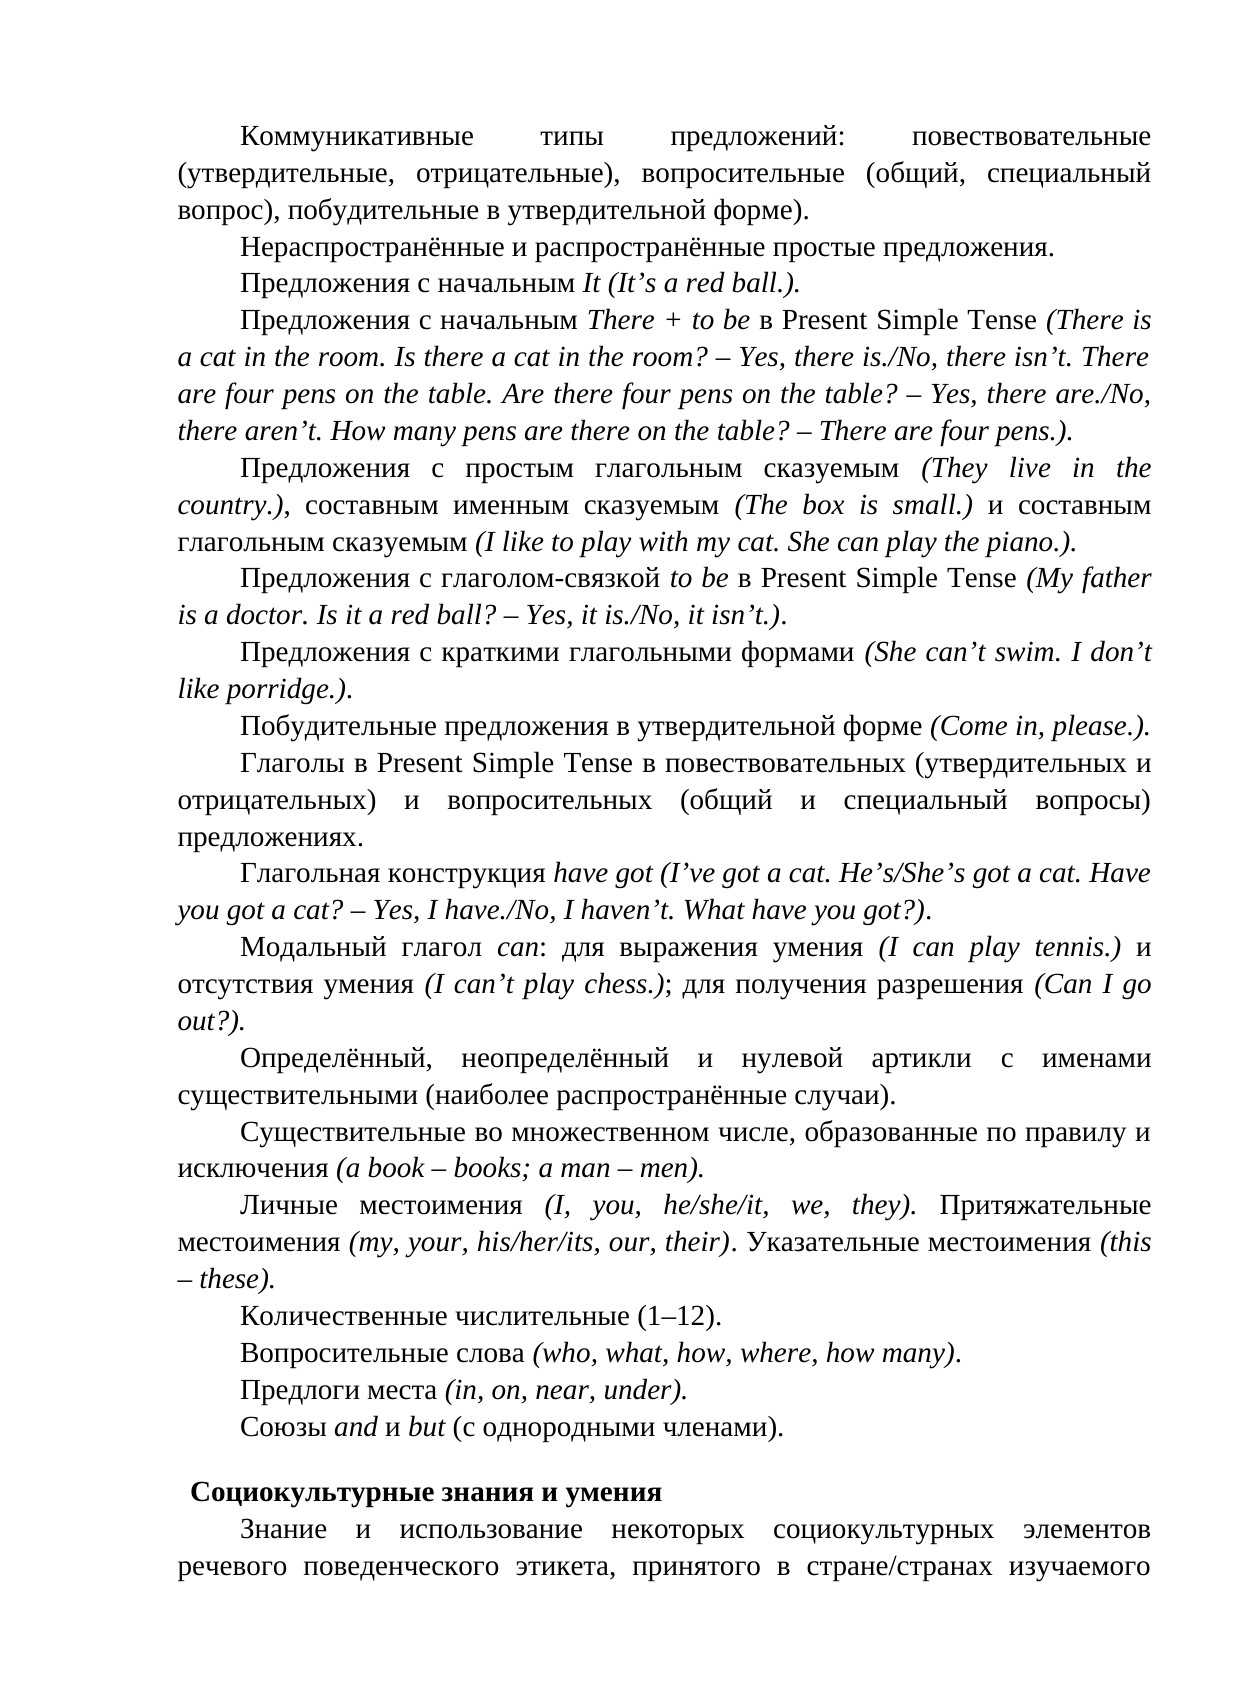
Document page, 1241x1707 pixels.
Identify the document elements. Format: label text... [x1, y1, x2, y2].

text Союзы and и but (c однородными членами). [177, 1409, 1152, 1442]
text Предлоги места (in, on, near, under). [177, 1372, 1152, 1405]
text Побудительные предложения в утвердительной форме (Come in, please.). [177, 708, 1152, 742]
text Определённый, неопределённый и нулевой артикли c именами существительными (наиболее распространённые случаи). [177, 1040, 1152, 1110]
text Социокультурные знания и умения [190, 1474, 1152, 1508]
text Предложения с простым глагольным сказуемым (They live in the country.), составным именным сказуемым (The box is small.) и составным глагольным сказуемым (I like to play with my cat. She can play the piano.). [177, 450, 1152, 557]
text Предложения с глаголом-связкой to be в Present Simple Tense (My father is a doctor. Is it a red ball? – Yes, it is./No, it isn’t.). [177, 561, 1152, 631]
text Существительные во множественном числе, образованные по правилу и исключения (a book – books; a man – men). [177, 1114, 1152, 1184]
text Нераспространённые и распространённые простые предложения. [177, 229, 1152, 262]
text Предложения с начальным There + to be в Present Simple Tense (There is a cat in the room. Is there a cat in the room? – Yes, there is./No, there isn’t. There are four pens on the table. Are there four pens on the table? – Yes, there are./No, there aren’t. How many pens are there on the table? – There are four pens.). [177, 302, 1152, 447]
text Личные местоимения (I, you, he/she/it, we, they). Притяжательные местоимения (my, your, his/her/its, our, their). Указательные местоимения (this – these). [177, 1187, 1152, 1295]
text Глаголы в Present Simple Tense в повествовательных (утвердительных и отрицательных) и вопросительных (общий и специальный вопросы) предложениях. [177, 745, 1152, 852]
text Вопросительные слова (who, what, how, where, how many). [177, 1335, 1152, 1368]
text Предложения с начальным It (It’s a red ball.). [177, 266, 1152, 299]
text Предложения с краткими глагольными формами (She can’t swim. I don’t like porridge.). [177, 634, 1152, 705]
text Модальный глагол can: для выражения умения (I can play tennis.) и отсутствия умения (I can’t play chess.); для получения разрешения (Can I go out?). [177, 929, 1152, 1037]
text Глагольная конструкция have got (I’ve got a cat. He’s/She’s got a cat. Have you got a cat? – Yes, I have./No, I haven’t. What have you got?). [177, 856, 1152, 926]
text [177, 1511, 1152, 1582]
text Количественные числительные (1–12). [177, 1298, 1152, 1332]
text Коммуникативные типы предложений: повествовательные (утвердительные, отрицательные), вопросительные (общий, специальный вопрос), побудительные в утвердительной форме). [177, 118, 1152, 225]
